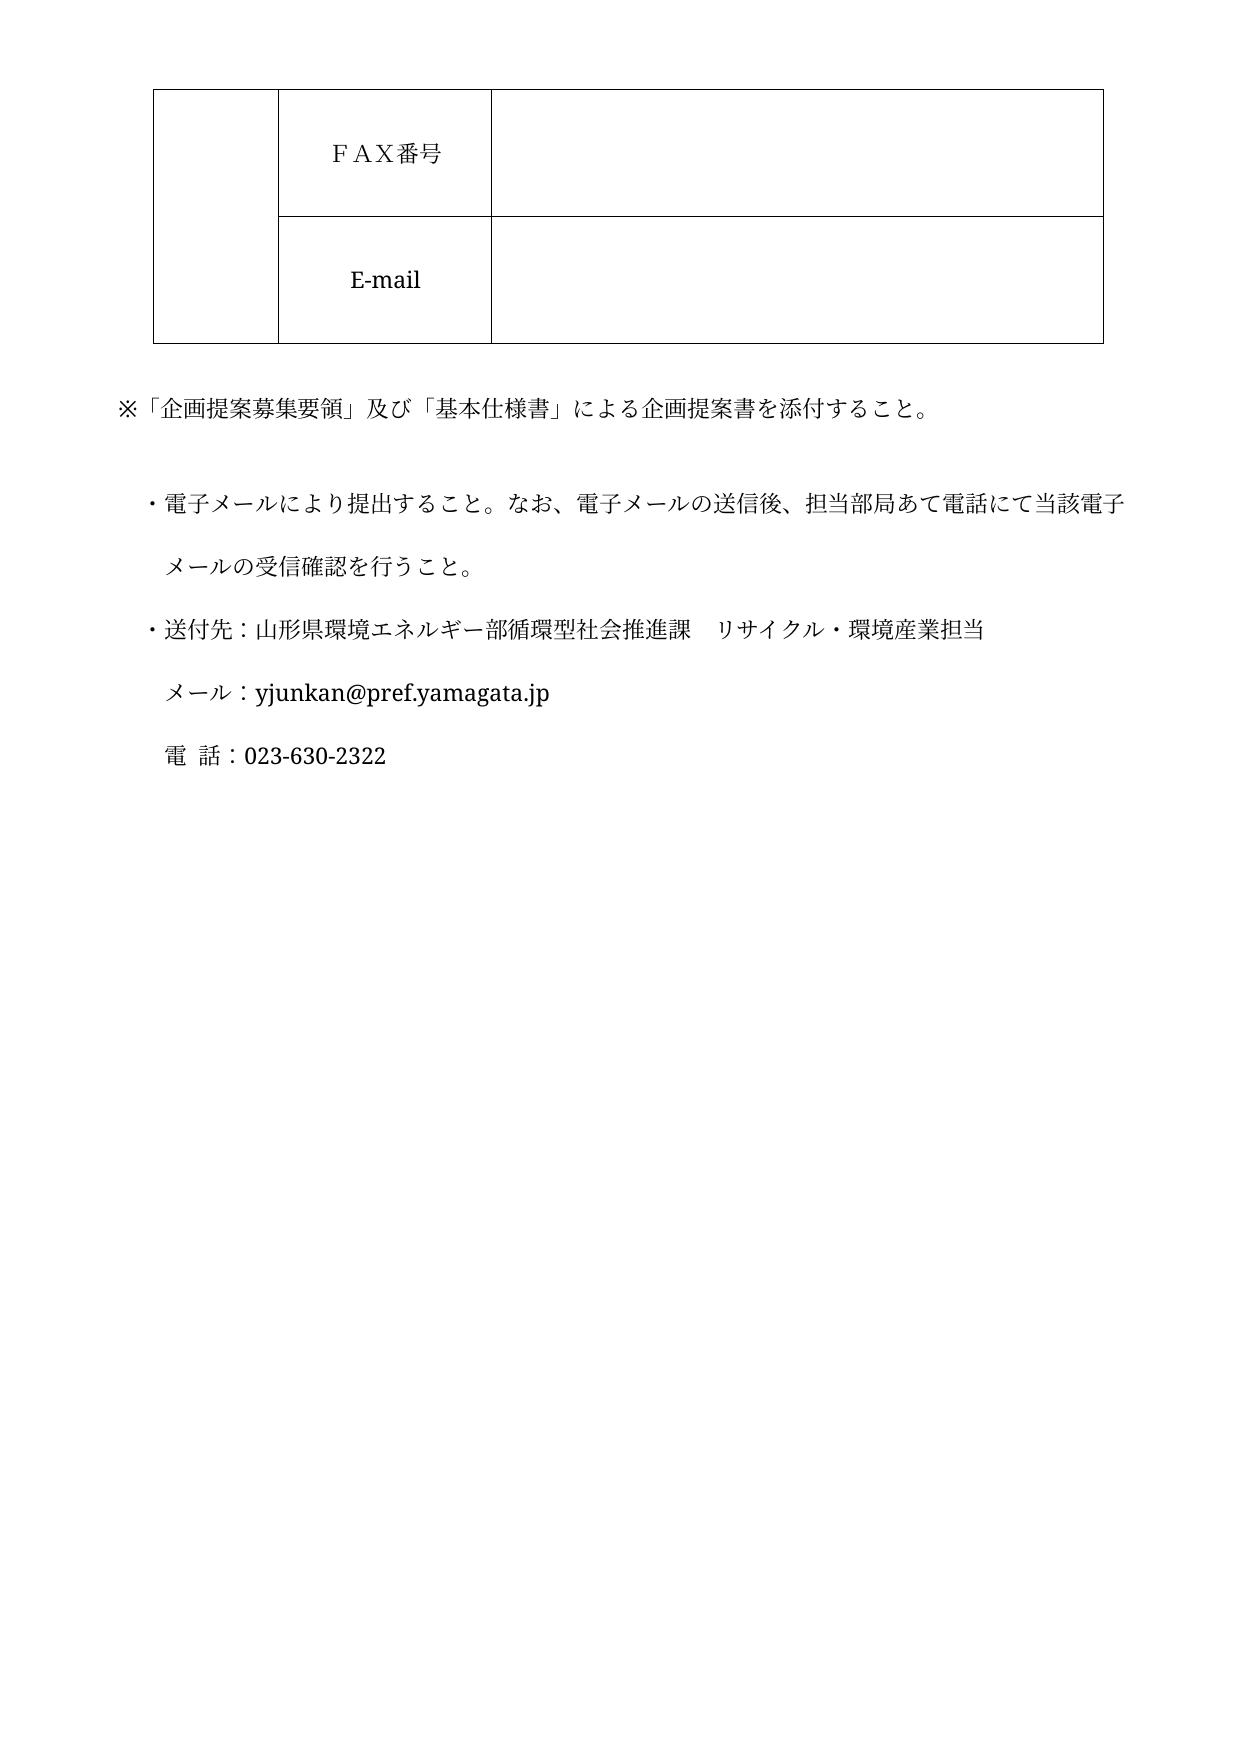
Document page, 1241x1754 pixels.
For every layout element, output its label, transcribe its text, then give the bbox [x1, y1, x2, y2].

table_cell E-mail [279, 217, 491, 343]
text ※「企画提案募集要領」及び「基本仕様書」による企画提案書を添付すること。 [118, 376, 1122, 439]
text メール：yjunkan@pref.yamagata.jp [118, 660, 1122, 723]
table_cell [492, 217, 1103, 343]
text 電話：023-630-2322 [118, 723, 1122, 786]
table_cell ＦＡＸ番号 [279, 90, 491, 216]
text ・電子メールにより提出すること。なお、電子メールの送信後、担当部局あて電話にて当該電子メールの受信確認を行うこと。 [118, 471, 1152, 597]
text ・送付先：山形県環境エネルギー部循環型社会推進課 リサイクル・環境産業担当 [118, 597, 1152, 660]
table_cell [492, 90, 1103, 216]
